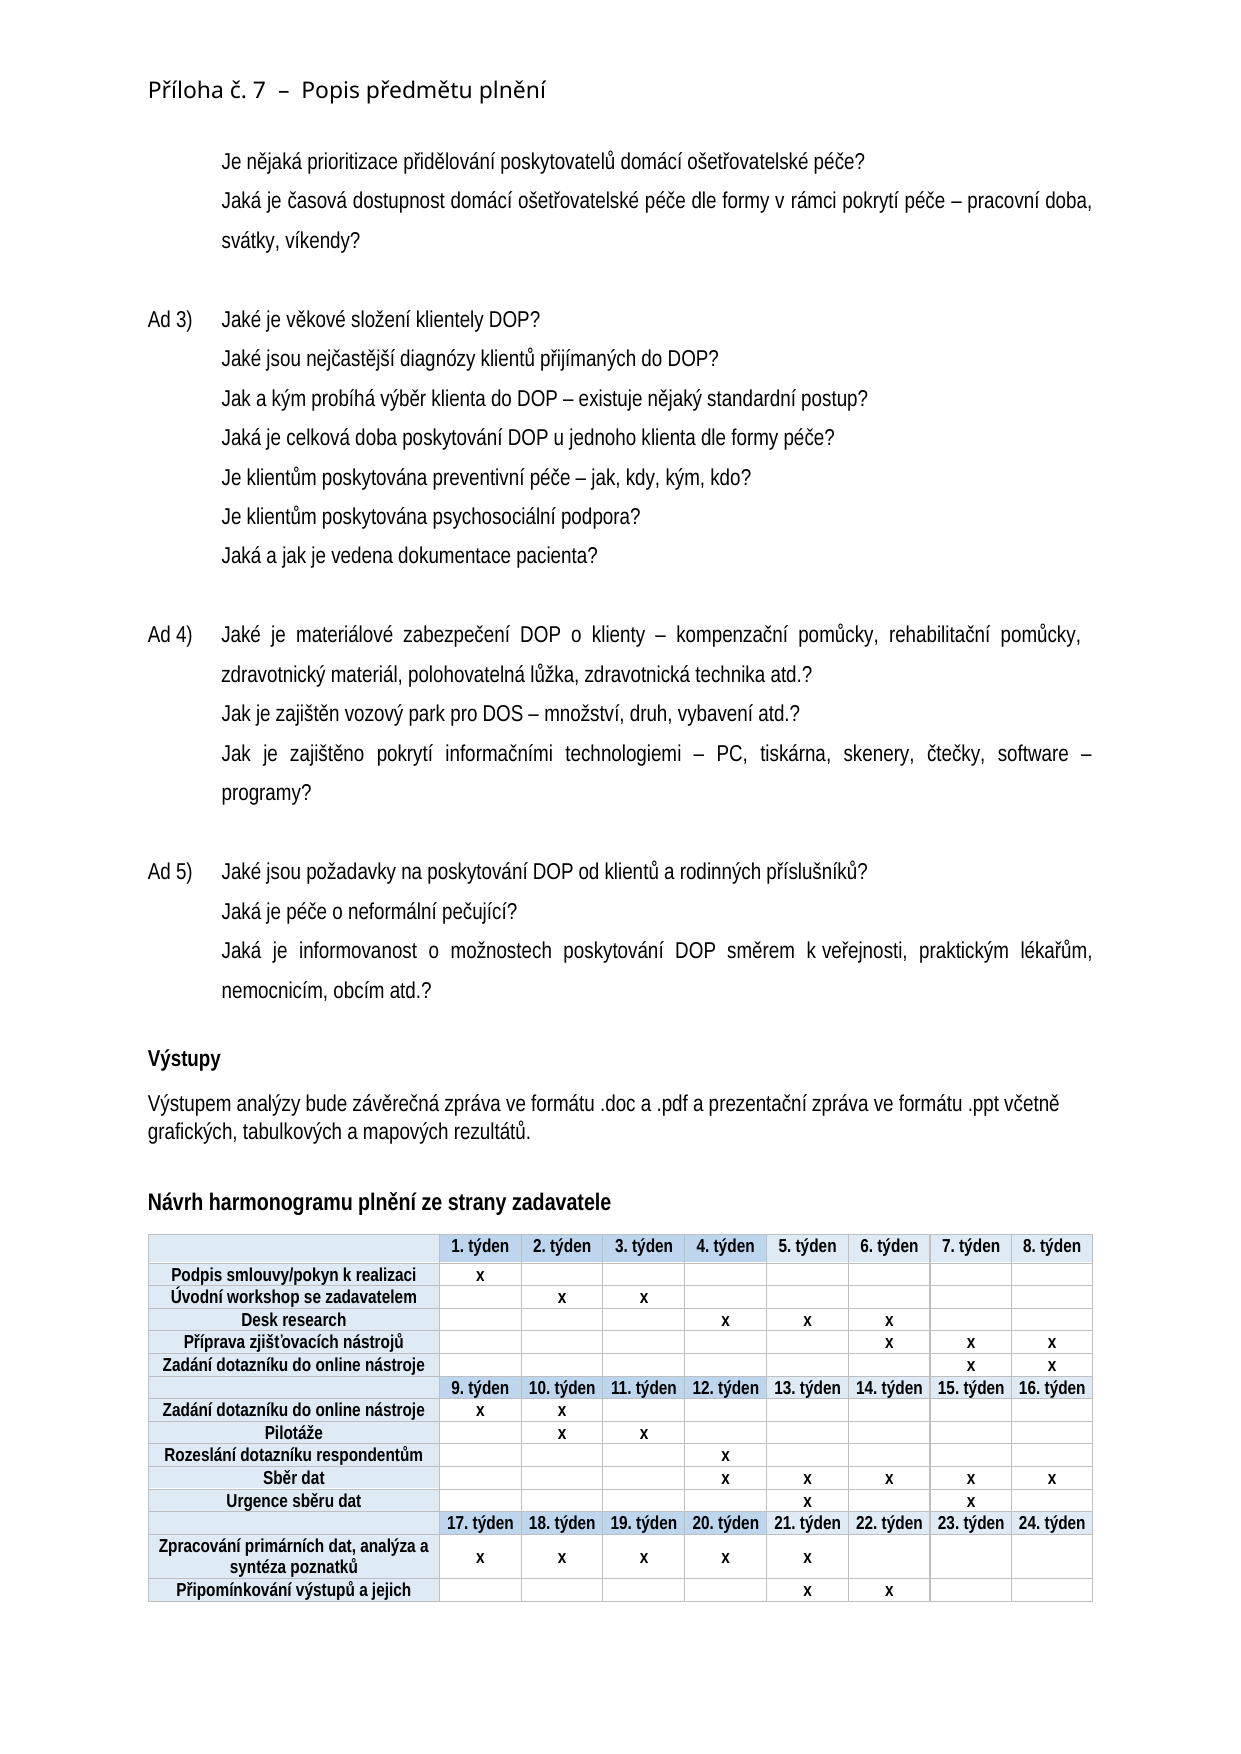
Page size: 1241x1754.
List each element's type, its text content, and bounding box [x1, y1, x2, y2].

table_cell 16. týden [1012, 1377, 1092, 1398]
table_cell x [685, 1467, 766, 1488]
table_cell [931, 1286, 1011, 1308]
table_cell [767, 1354, 848, 1376]
table_cell [685, 1264, 766, 1285]
table_cell 13. týden [767, 1377, 848, 1398]
table_cell [149, 1377, 439, 1398]
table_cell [149, 1579, 439, 1601]
table_cell [931, 1264, 1011, 1285]
table_cell x [1012, 1467, 1092, 1488]
table_cell [767, 1422, 848, 1443]
table_cell x [685, 1309, 766, 1330]
table_cell 20. týden [685, 1512, 766, 1534]
table_cell Urgence sběru dat [149, 1490, 439, 1511]
table_cell [767, 1331, 848, 1353]
table_cell [1012, 1399, 1092, 1421]
text Ad 4) Jaké je materiálové zabezpečení DOP o klienty – kompenzační pomůcky, rehabilitační pomůcky, zdravotnický materiál, polohovatelná lůžka, zdravotnická technika atd.? [148, 621, 1093, 687]
table_cell x [931, 1354, 1011, 1376]
table_cell [522, 1264, 602, 1285]
text Je klientům poskytována preventivní péče – jak, kdy, kým, kdo? [148, 463, 1093, 490]
table_cell [685, 1331, 766, 1353]
table_cell 14. týden [849, 1377, 929, 1398]
table_cell [603, 1490, 684, 1511]
table_cell [440, 1354, 521, 1376]
table_cell 10. týden [522, 1377, 602, 1398]
text Je nějaká prioritizace přidělování poskytovatelů domácí ošetřovatelské péče? [148, 148, 1093, 174]
text Ad 3) Jaké je věkové složení klientely DOP? [148, 266, 1093, 332]
table_header 4. týden [685, 1235, 766, 1262]
table_cell [522, 1579, 602, 1601]
table_header 7. týden [931, 1235, 1011, 1262]
table_cell [685, 1399, 766, 1421]
table_cell [522, 1309, 602, 1330]
table_cell [849, 1399, 929, 1421]
text Výstupy [148, 1016, 1093, 1071]
table_cell [603, 1444, 684, 1466]
table_cell [603, 1467, 684, 1488]
table_cell x [603, 1286, 684, 1308]
text Jaké jsou nejčastější diagnózy klientů přijímaných do DOP? [148, 345, 1093, 371]
table_cell x [603, 1422, 684, 1443]
table_cell x [440, 1535, 521, 1578]
table_cell [931, 1399, 1011, 1421]
table_cell [522, 1444, 602, 1466]
table_cell 11. týden [603, 1377, 684, 1398]
table_cell x [767, 1490, 848, 1511]
table_cell [440, 1467, 521, 1488]
text Jaká je péče o neformální pečující? [148, 898, 1093, 924]
table_cell [603, 1354, 684, 1376]
table_cell x [1012, 1331, 1092, 1353]
table_cell Zadání dotazníku do online nástroje [149, 1399, 439, 1421]
table_cell 15. týden [931, 1377, 1011, 1398]
table_cell [440, 1490, 521, 1511]
table_cell [931, 1422, 1011, 1443]
table_cell x [931, 1490, 1011, 1511]
table_cell x [522, 1286, 602, 1308]
table_header 2. týden [522, 1235, 602, 1262]
table_cell [1012, 1286, 1092, 1308]
text Jak a kým probíhá výběr klienta do DOP – existuje nějaký standardní postup? [148, 384, 1093, 411]
table_cell [849, 1264, 929, 1285]
table_cell x [522, 1399, 602, 1421]
table_cell [931, 1444, 1011, 1466]
table_cell x [849, 1467, 929, 1488]
table_cell [849, 1535, 929, 1578]
table_cell 9. týden [440, 1377, 521, 1398]
table_cell [685, 1286, 766, 1308]
text Jak je zajištěn vozový park pro DOS – množství, druh, vybavení atd.? [221, 700, 1093, 727]
text Je klientům poskytována psychosociální podpora? [148, 503, 1093, 529]
table_cell x [767, 1535, 848, 1578]
table_cell x [849, 1309, 929, 1330]
table_cell Zadání dotazníku do online nástroje [149, 1354, 439, 1376]
table_cell [1012, 1309, 1092, 1330]
table_cell 17. týden [440, 1512, 521, 1534]
table_cell 12. týden [685, 1377, 766, 1398]
table_cell [931, 1579, 1011, 1601]
table_cell x [522, 1535, 602, 1578]
table_cell [522, 1467, 602, 1488]
table_cell [603, 1331, 684, 1353]
table_cell [849, 1444, 929, 1466]
table_cell Sběr dat [149, 1467, 439, 1488]
table_cell x [767, 1467, 848, 1488]
table_cell 21. týden [767, 1512, 848, 1534]
table_header 5. týden [767, 1235, 848, 1262]
table_cell [1012, 1535, 1092, 1578]
table_header 6. týden [849, 1235, 929, 1262]
table_cell [767, 1444, 848, 1466]
table_cell [849, 1354, 929, 1376]
table_cell [440, 1579, 521, 1601]
table_cell x [522, 1422, 602, 1443]
text Jak je zajištěno pokrytí informačními technologiemi – PC, tiskárna, skenery, čtečky, software – programy? [221, 740, 1093, 806]
table_cell [522, 1331, 602, 1353]
table_cell x [931, 1331, 1011, 1353]
table_cell [849, 1490, 929, 1511]
table_cell x [440, 1264, 521, 1285]
text Jaká je časová dostupnost domácí ošetřovatelské péče dle formy v rámci pokrytí péče – pracovní doba, svátky, víkendy? [221, 187, 1093, 253]
table_cell [1012, 1579, 1092, 1601]
table_cell x [685, 1535, 766, 1578]
table_header 3. týden [603, 1235, 684, 1262]
table_cell [1012, 1264, 1092, 1285]
table_cell [1012, 1490, 1092, 1511]
table_cell Podpis smlouvy/pokyn k realizaci [149, 1264, 439, 1285]
table_cell [849, 1286, 929, 1308]
table_cell 24. týden [1012, 1512, 1092, 1534]
table_cell x [440, 1399, 521, 1421]
table_cell [440, 1331, 521, 1353]
table_cell 18. týden [522, 1512, 602, 1534]
table_cell x [849, 1331, 929, 1353]
table_cell x [1012, 1354, 1092, 1376]
table_cell [685, 1422, 766, 1443]
table_cell [1012, 1422, 1092, 1443]
table_cell x [767, 1309, 848, 1330]
text Jaká a jak je vedena dokumentace pacienta? [148, 542, 1093, 569]
table_cell [603, 1399, 684, 1421]
table_cell [767, 1286, 848, 1308]
table_cell Pilotáže [149, 1422, 439, 1443]
table_cell [767, 1264, 848, 1285]
table_cell Příprava zjišťovacích nástrojů [149, 1331, 439, 1353]
table_cell 19. týden [603, 1512, 684, 1534]
table_cell x [767, 1579, 848, 1601]
text Výstupem analýzy bude závěrečná zpráva ve formátu .doc a .pdf a prezentační zpráva ve formátu .ppt včetně grafických, tabulkových a mapových rezultátů. [148, 1090, 1093, 1144]
table_cell [767, 1399, 848, 1421]
table_header 8. týden [1012, 1235, 1092, 1262]
table_cell Desk research [149, 1309, 439, 1330]
table_cell [849, 1422, 929, 1443]
table_cell x [931, 1467, 1011, 1488]
table_cell [440, 1422, 521, 1443]
table_cell [603, 1579, 684, 1601]
table_cell Rozeslání dotazníku respondentům [149, 1444, 439, 1466]
table_cell [522, 1490, 602, 1511]
table_cell Úvodní workshop se zadavatelem [149, 1286, 439, 1308]
table_cell x [685, 1444, 766, 1466]
table_cell [149, 1512, 439, 1534]
table_cell [603, 1309, 684, 1330]
table_cell [440, 1444, 521, 1466]
table_cell [685, 1579, 766, 1601]
table_cell x [849, 1579, 929, 1601]
table_header 1. týden [440, 1235, 521, 1262]
table_cell [440, 1309, 521, 1330]
table_header [149, 1235, 439, 1262]
text Návrh harmonogramu plnění ze strany zadavatele [148, 1159, 1093, 1215]
table_cell [603, 1264, 684, 1285]
table_cell x [603, 1535, 684, 1578]
table_cell 23. týden [931, 1512, 1011, 1534]
text Jaká je celková doba poskytování DOP u jednoho klienta dle formy péče? [148, 424, 1093, 450]
table_cell Zpracování primárních dat, analýza a syntéza poznatků [149, 1535, 439, 1578]
text Jaká je informovanost o možnostech poskytování DOP směrem k veřejnosti, praktickým lékařům, nemocnicím, obcím atd.? [221, 937, 1093, 1003]
table_cell [522, 1354, 602, 1376]
table_cell [1012, 1444, 1092, 1466]
table_cell [685, 1354, 766, 1376]
table_cell [931, 1535, 1011, 1578]
text Ad 5) Jaké jsou požadavky na poskytování DOP od klientů a rodinných příslušníků? [148, 819, 1093, 884]
table_cell [685, 1490, 766, 1511]
table_cell 22. týden [849, 1512, 929, 1534]
table_cell [931, 1309, 1011, 1330]
table_cell [440, 1286, 521, 1308]
